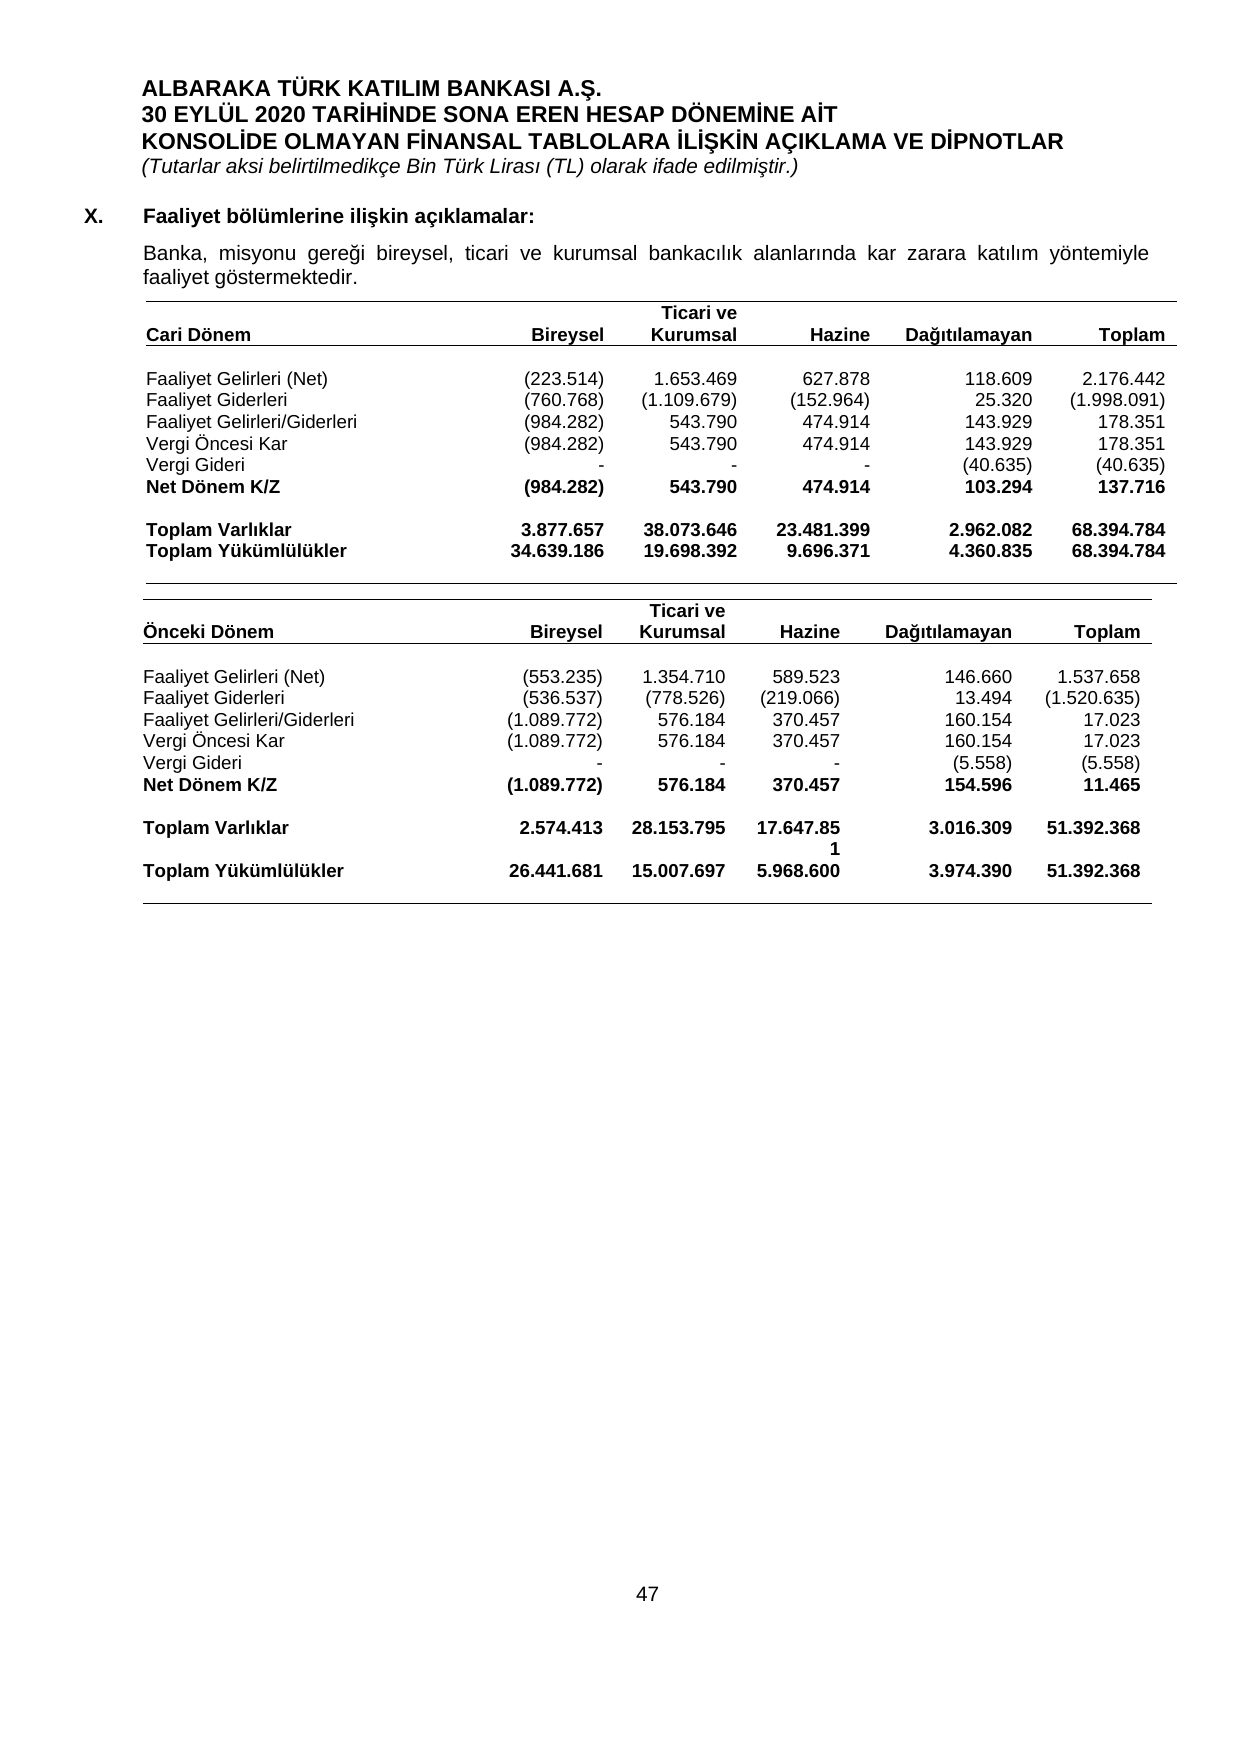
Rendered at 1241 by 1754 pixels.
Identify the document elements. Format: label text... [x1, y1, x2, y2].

text X. Faaliyet bölümlerine ilişkin açıklamalar: [84, 203, 1152, 228]
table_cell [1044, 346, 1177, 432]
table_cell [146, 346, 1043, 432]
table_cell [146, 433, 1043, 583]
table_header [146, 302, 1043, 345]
text Banka, misyonu gereği bireysel, ticari ve kurumsal bankacılık alanlarında kar zarara katılım yöntemiyle faaliyet göstermektedir. [143, 241, 1151, 288]
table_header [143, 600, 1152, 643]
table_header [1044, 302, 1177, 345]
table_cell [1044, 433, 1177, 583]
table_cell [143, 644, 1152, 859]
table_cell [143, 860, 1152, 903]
